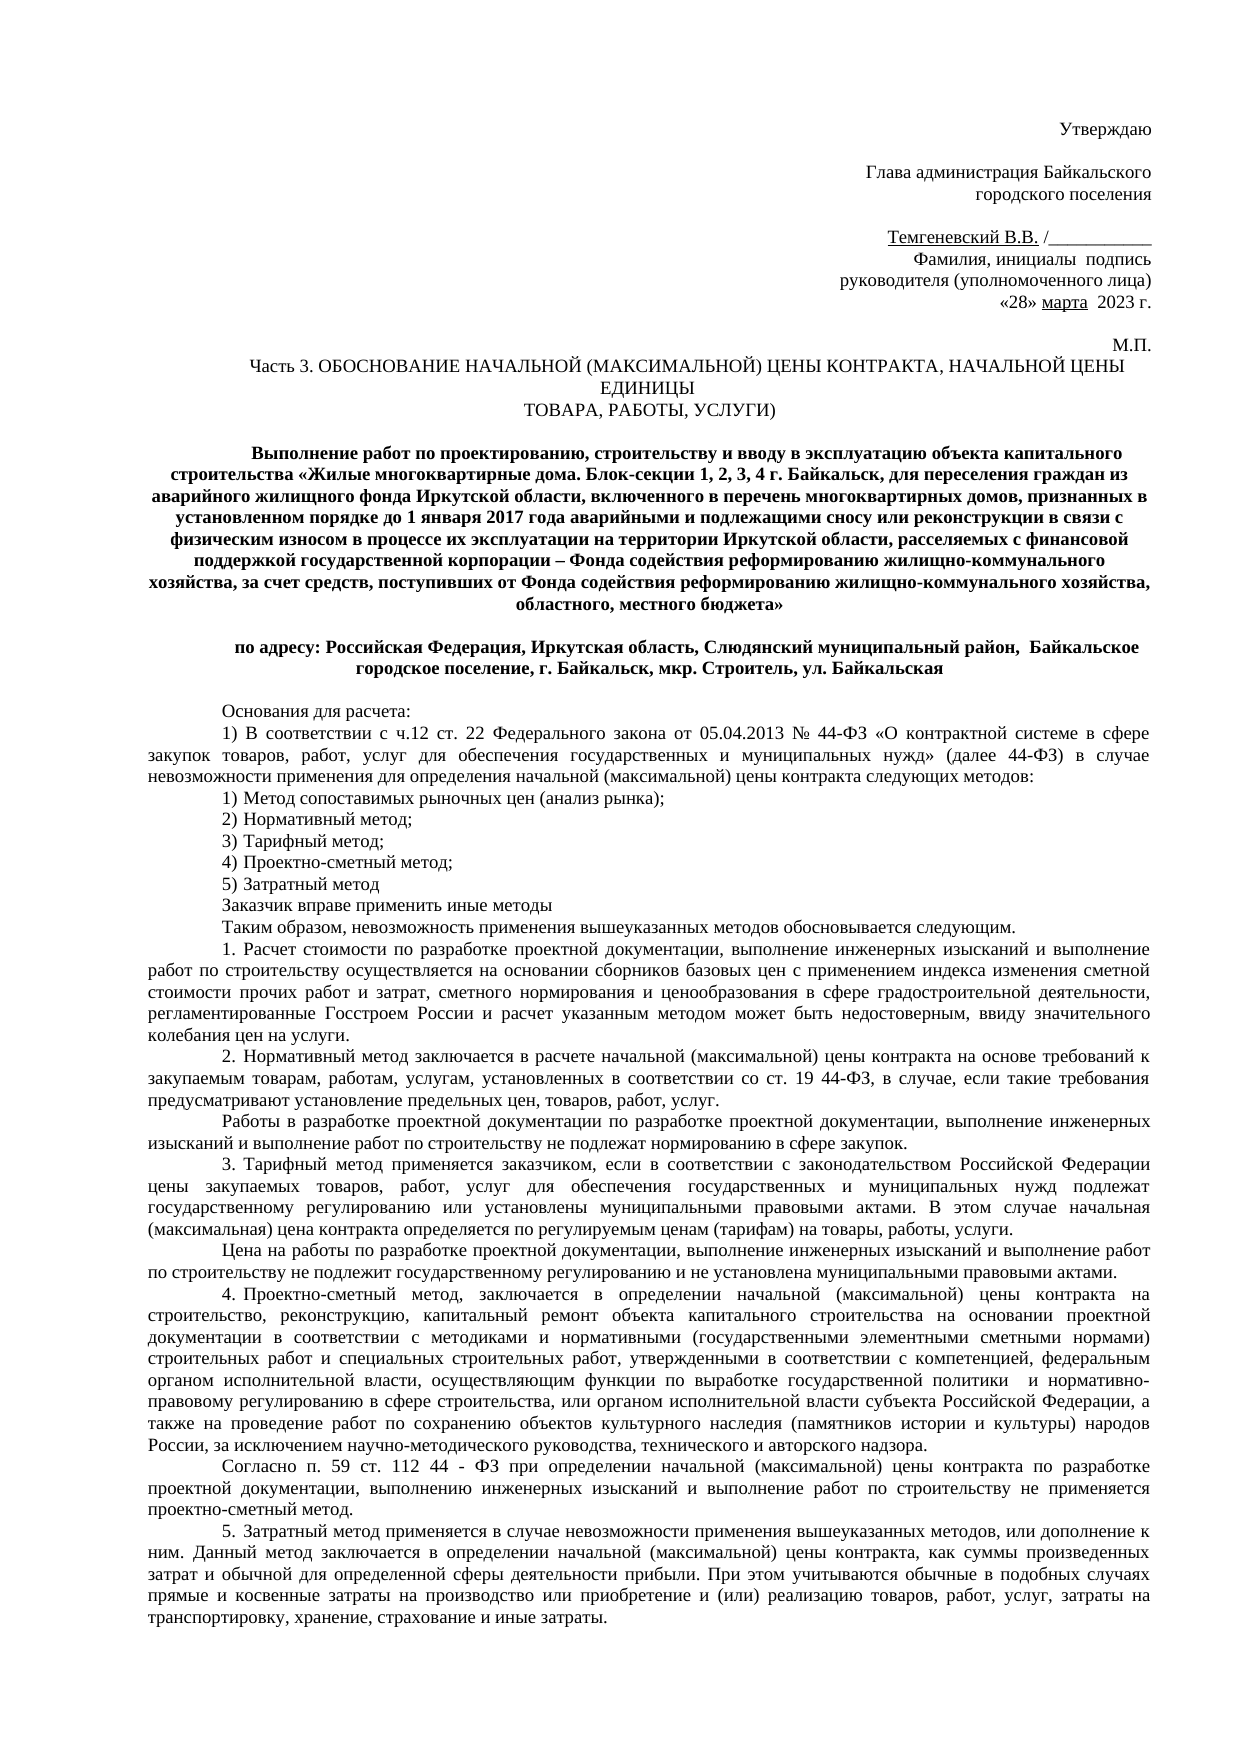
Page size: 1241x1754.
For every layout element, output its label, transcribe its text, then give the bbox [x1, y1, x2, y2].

text Согласно п. 59 ст. 112 44 - ФЗ при определении начальной (максимальной) цены контракта по разработке проектной документации, выполнению инженерных изысканий и выполнение работ по строительству не применяется проектно-сметный метод. [148, 1455, 1152, 1520]
text 2. Нормативный метод заключается в расчете начальной (максимальной) цены контракта на основе требований к закупаемым товарам, работам, услугам, установленных в соответствии со ст. 19 44-ФЗ, в случае, если такие требования предусматривают установление предельных цен, товаров, работ, услуг. [148, 1045, 1152, 1110]
text Темгеневский В.В. /___________ [620, 226, 1152, 247]
text 1. Расчет стоимости по разработке проектной документации, выполнение инженерных изысканий и выполнение работ по строительству осуществляется на основании сборников базовых цен с применением индекса изменения сметной стоимости прочих работ и затрат, сметного нормирования и ценообразования в сфере градостроительной деятельности, регламентированные Госстроем России и расчет указанным методом может быть недостоверным, ввиду значительного колебания цен на услуги. [148, 937, 1152, 1045]
text Таким образом, невозможность применения вышеуказанных методов обосновывается следующим. [148, 916, 1152, 937]
text Работы в разработке проектной документации по разработке проектной документации, выполнение инженерных изысканий и выполнение работ по строительству не подлежат нормированию в сфере закупок. [148, 1110, 1152, 1153]
text городского поселения [620, 183, 1152, 204]
text Цена на работы по разработке проектной документации, выполнение инженерных изысканий и выполнение работ по строительству не подлежит государственному регулированию и не установлена муниципальными правовыми актами. [148, 1239, 1152, 1282]
text М.П. [989, 334, 1152, 355]
text 2) Нормативный метод; [148, 808, 1152, 830]
text 1) Метод сопоставимых рыночных цен (анализ рынка); [148, 787, 1152, 808]
text 5) Затратный метод [148, 873, 1152, 894]
text Фамилия, инициалы подпись [620, 247, 1152, 269]
text Глава администрация Байкальского [620, 161, 1152, 183]
text Выполнение работ по проектированию, строительству и вводу в эксплуатацию объекта капитального строительства «Жилые многоквартирные дома. Блок-секции 1, 2, 3, 4 г. Байкальск, для переселения граждан из аварийного жилищного фонда Иркутской области, включенного в перечень многоквартирных домов, признанных в установленном порядке до 1 января 2017 года аварийными и подлежащими сносу или реконструкции в связи с физическим износом в процессе их эксплуатации на территории Иркутской области, расселяемых с финансовой поддержкой государственной корпорации – Фонда содействия реформированию жилищно-коммунального хозяйства, за счет средств, поступивших от Фонда содействия реформированию жилищно-коммунального хозяйства, областного, местного бюджета» [148, 442, 1152, 614]
text по адресу: Российская Федерация, Иркутская область, Слюдянский муниципальный район, Байкальское городское поселение, г. Байкальск, мкр. Строитель, ул. Байкальская [148, 636, 1152, 679]
text «28» марта 2023 г. [620, 291, 1152, 312]
text руководителя (уполномоченного лица) [620, 269, 1152, 291]
text 3) Тарифный метод; [148, 830, 1152, 851]
text 5. Затратный метод применяется в случае невозможности применения вышеуказанных методов, или дополнение к ним. Данный метод заключается в определении начальной (максимальной) цены контракта, как суммы произведенных затрат и обычной для определенной сферы деятельности прибыли. При этом учитываются обычные в подобных случаях прямые и косвенные затраты на производство или приобретение и (или) реализацию товаров, работ, услуг, затраты на транспортировку, хранение, страхование и иные затраты. [148, 1520, 1152, 1627]
text Утверждаю [620, 118, 1152, 140]
text 1) В соответствии с ч.12 ст. 22 Федерального закона от 05.04.2013 № 44-ФЗ «О контрактной системе в сфере закупок товаров, работ, услуг для обеспечения государственных и муниципальных нужд» (далее 44-ФЗ) в случае невозможности применения для определения начальной (максимальной) цены контракта следующих методов: [148, 722, 1152, 787]
text 3. Тарифный метод применяется заказчиком, если в соответствии с законодательством Российской Федерации цены закупаемых товаров, работ, услуг для обеспечения государственных и муниципальных нужд подлежат государственному регулированию или установлены муниципальными правовыми актами. В этом случае начальная (максимальная) цена контракта определяется по регулируемым ценам (тарифам) на товары, работы, услуги. [148, 1153, 1152, 1239]
text Заказчик вправе применить иные методы [148, 894, 1152, 916]
text 4. Проектно-сметный метод, заключается в определении начальной (максимальной) цены контракта на строительство, реконструкцию, капитальный ремонт объекта капитального строительства на основании проектной документации в соответствии с методиками и нормативными (государственными элементными сметными нормами) строительных работ и специальных строительных работ, утвержденными в соответствии с компетенцией, федеральным органом исполнительной власти, осуществляющим функции по выработке государственной политики и нормативно-правовому регулированию в сфере строительства, или органом исполнительной власти субъекта Российской Федерации, а также на проведение работ по сохранению объектов культурного наследия (памятников истории и культуры) народов России, за исключением научно-методического руководства, технического и авторского надзора. [148, 1282, 1152, 1455]
text Часть 3. ОБОСНОВАНИЕ НАЧАЛЬНОЙ (МАКСИМАЛЬНОЙ) ЦЕНЫ КОНТРАКТА, НАЧАЛЬНОЙ ЦЕНЫ ЕДИНИЦЫ ТОВАРА, РАБОТЫ, УСЛУГИ) [148, 355, 1152, 420]
text 4) Проектно-сметный метод; [148, 851, 1152, 873]
text Основания для расчета: [148, 700, 1152, 722]
